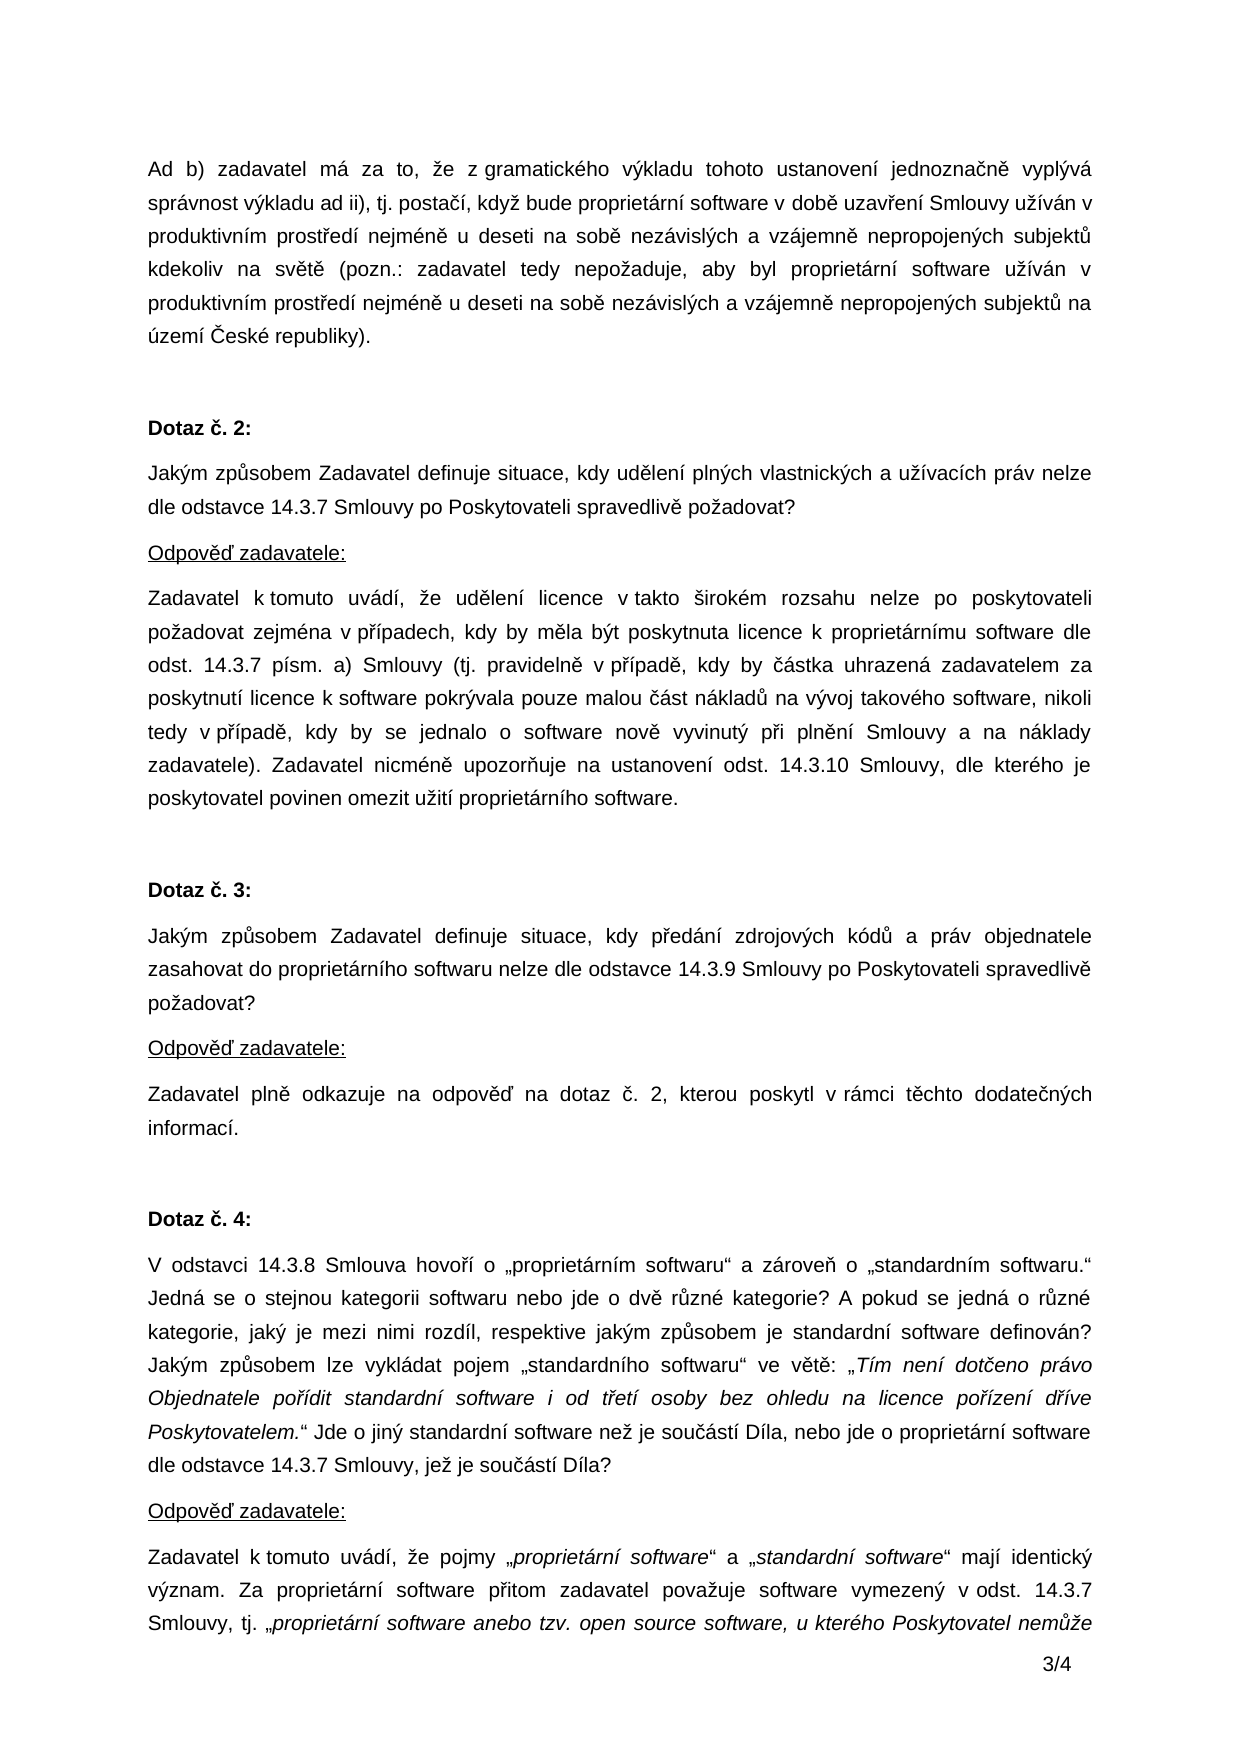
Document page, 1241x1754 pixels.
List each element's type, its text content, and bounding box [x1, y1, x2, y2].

text Dotaz č. 3: [148, 868, 1093, 902]
text V odstavci 14.3.8 Smlouva hovoří o „proprietárním softwaru“ a zároveň o „standardním softwaru.“ Jedná se o stejnou kategorii softwaru nebo jde o dvě různé kategorie? A pokud se jedná o různé kategorie, jaký je mezi nimi rozdíl, respektive jakým způsobem je standardní software definován? Jakým způsobem lze vykládat pojem „standardního softwaru“ ve větě: „Tím není dotčeno právo Objednatele pořídit standardní software i od třetí osoby bez ohledu na licence pořízení dříve Poskytovatelem.“ Jde o jiný standardní software než je součástí Díla, nebo jde o proprietární software dle odstavce 14.3.7 Smlouvy, jež je součástí Díla? [148, 1243, 1093, 1477]
text Dotaz č. 2: [148, 406, 1093, 439]
text Dotaz č. 4: [148, 1198, 1093, 1231]
text Odpověď zadavatele: [148, 1027, 1093, 1060]
text Zadavatel k tomuto uvádí, že udělení licence v takto širokém rozsahu nelze po poskytovateli požadovat zejména v případech, kdy by měla být poskytnuta licence k proprietárnímu software dle odst. 14.3.7 písm. a) Smlouvy (tj. pravidelně v případě, kdy by částka uhrazená zadavatelem za poskytnutí licence k software pokrývala pouze malou část nákladů na vývoj takového software, nikoli tedy v případě, kdy by se jednalo o software nově vyvinutý při plnění Smlouvy a na náklady zadavatele). Zadavatel nicméně upozorňuje na ustanovení odst. 14.3.10 Smlouvy, dle kterého je poskytovatel povinen omezit užití proprietárního software. [148, 577, 1093, 810]
text Jakým způsobem Zadavatel definuje situace, kdy předání zdrojových kódů a práv objednatele zasahovat do proprietárního softwaru nelze dle odstavce 14.3.9 Smlouvy po Poskytovateli spravedlivě požadovat? [148, 914, 1093, 1014]
text Odpověď zadavatele: [148, 1489, 1093, 1523]
text Zadavatel plně odkazuje na odpověď na dotaz č. 2, kterou poskytl v rámci těchto dodatečných informací. [148, 1073, 1093, 1139]
text Jakým způsobem Zadavatel definuje situace, kdy udělení plných vlastnických a užívacích práv nelze dle odstavce 14.3.7 Smlouvy po Poskytovateli spravedlivě požadovat? [148, 452, 1093, 518]
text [148, 1535, 1093, 1635]
text Ad b) zadavatel má za to, že z gramatického výkladu tohoto ustanovení jednoznačně vyplývá správnost výkladu ad ii), tj. postačí, když bude proprietární software v době uzavření Smlouvy užíván v produktivním prostředí nejméně u deseti na sobě nezávislých a vzájemně nepropojených subjektů kdekoliv na světě (pozn.: zadavatel tedy nepožaduje, aby byl proprietární software užíván v produktivním prostředí nejméně u deseti na sobě nezávislých a vzájemně nepropojených subjektů na území České republiky). [148, 148, 1093, 348]
text Odpověď zadavatele: [148, 531, 1093, 564]
